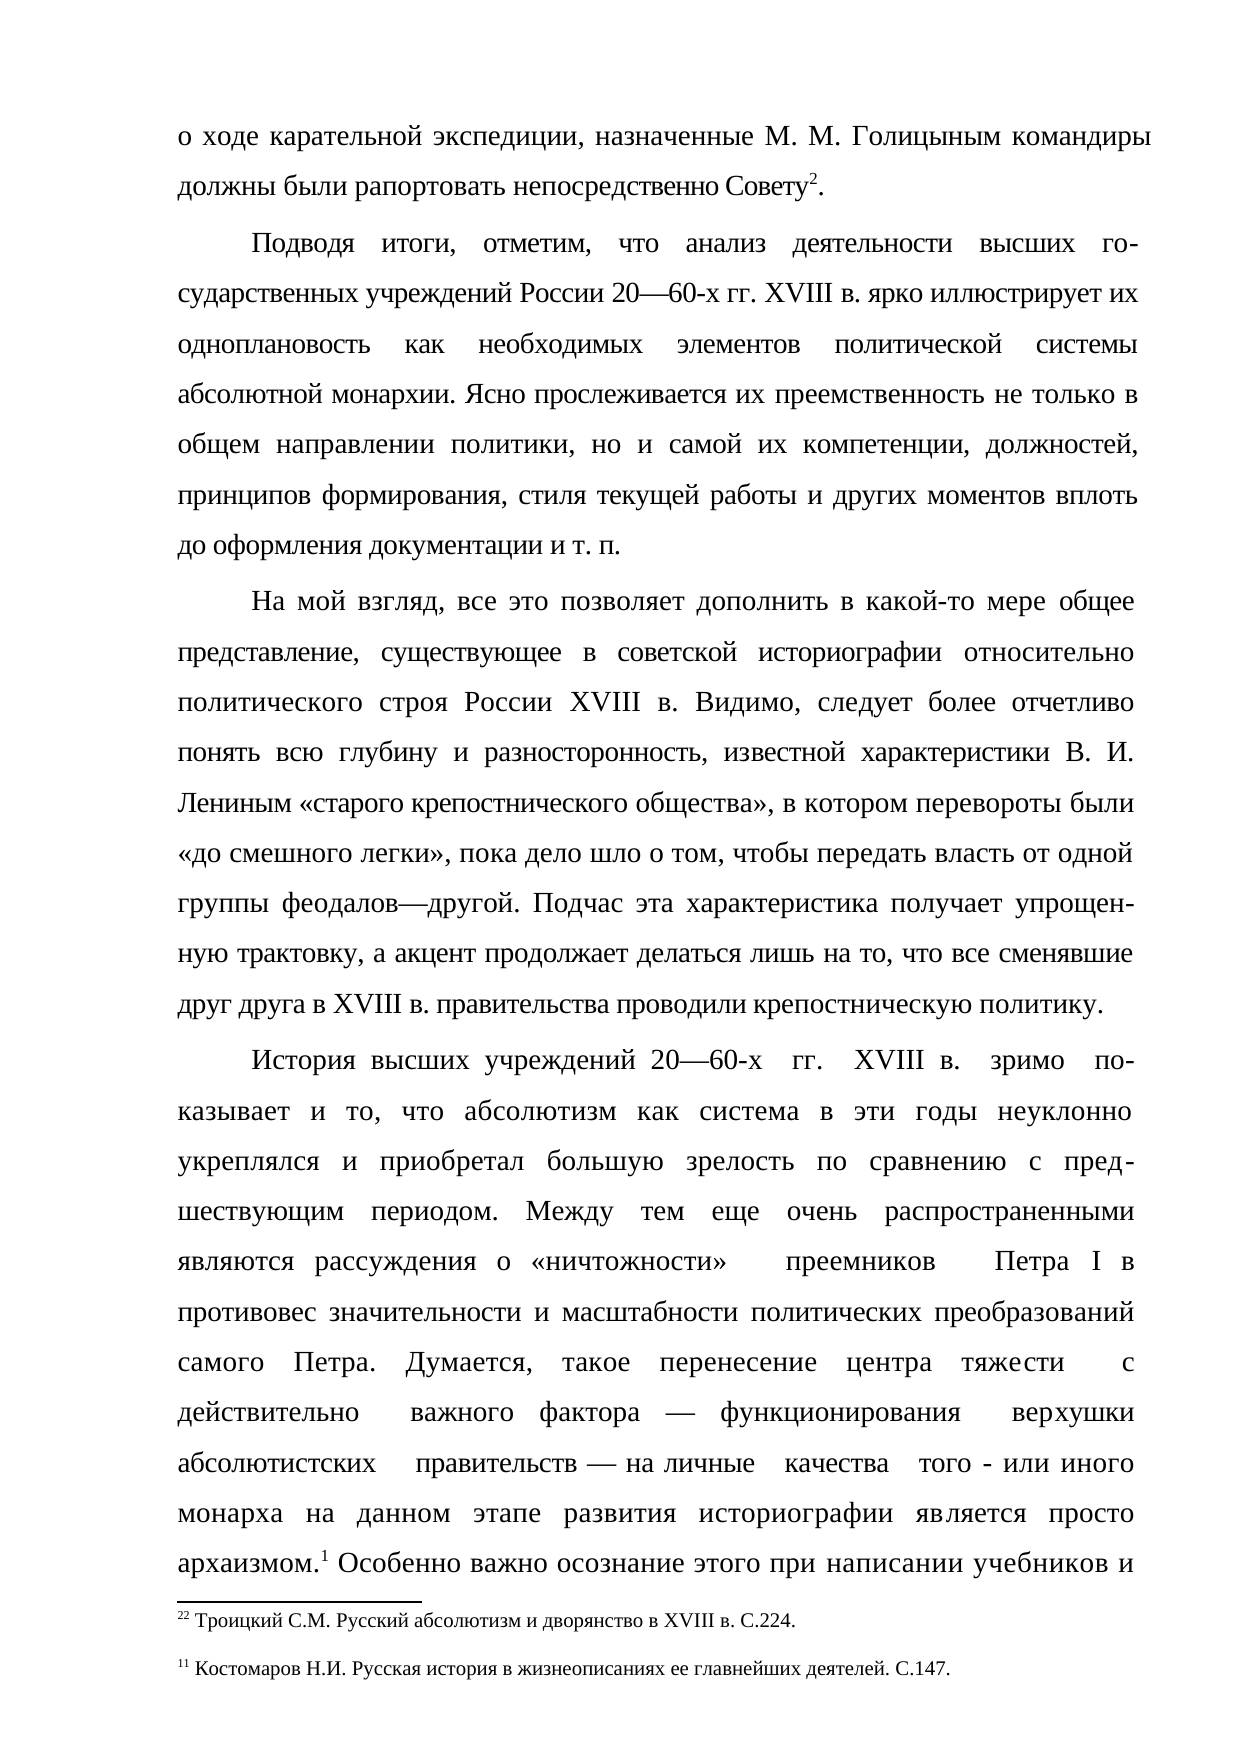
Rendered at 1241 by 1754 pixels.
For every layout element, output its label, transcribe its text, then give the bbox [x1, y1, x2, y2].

text Подводя итоги, отметим, что анализ деятельности высших государственных учреждений России 20—60-х гг. XVIII в. ярко иллюстрирует их одноплановость как необходимых элементов политической системы абсолютной монархии. Ясно прослеживается их преемственность не только в общем направлении политики, но и самой их компетенции, должностей, принципов формирования, стиля текущей работы и других моментов вплоть до оформления документации и т. п. [177, 225, 1138, 561]
text На мой взгляд, все это позволяет дополнить в какой-то мере общее представление, существующее в советской историографии относительно политического строя России XVIII в. Видимо, следует более отчетливо понять всю глубину и разносторонность, известной характеристики В. И. Лениным «старого крепостнического общества», в котором перевороты были «до смешного легки», пока дело шло о том, чтобы передать власть от одной группы феодалов—другой. Подчас эта характеристика получает упрощенную трактовку, а акцент продолжает делаться лишь на то, что все сменявшие друг друга в XVIII в. правительства проводили крепостническую политику. [177, 583, 1134, 1019]
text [177, 1042, 1134, 1579]
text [177, 118, 1152, 202]
